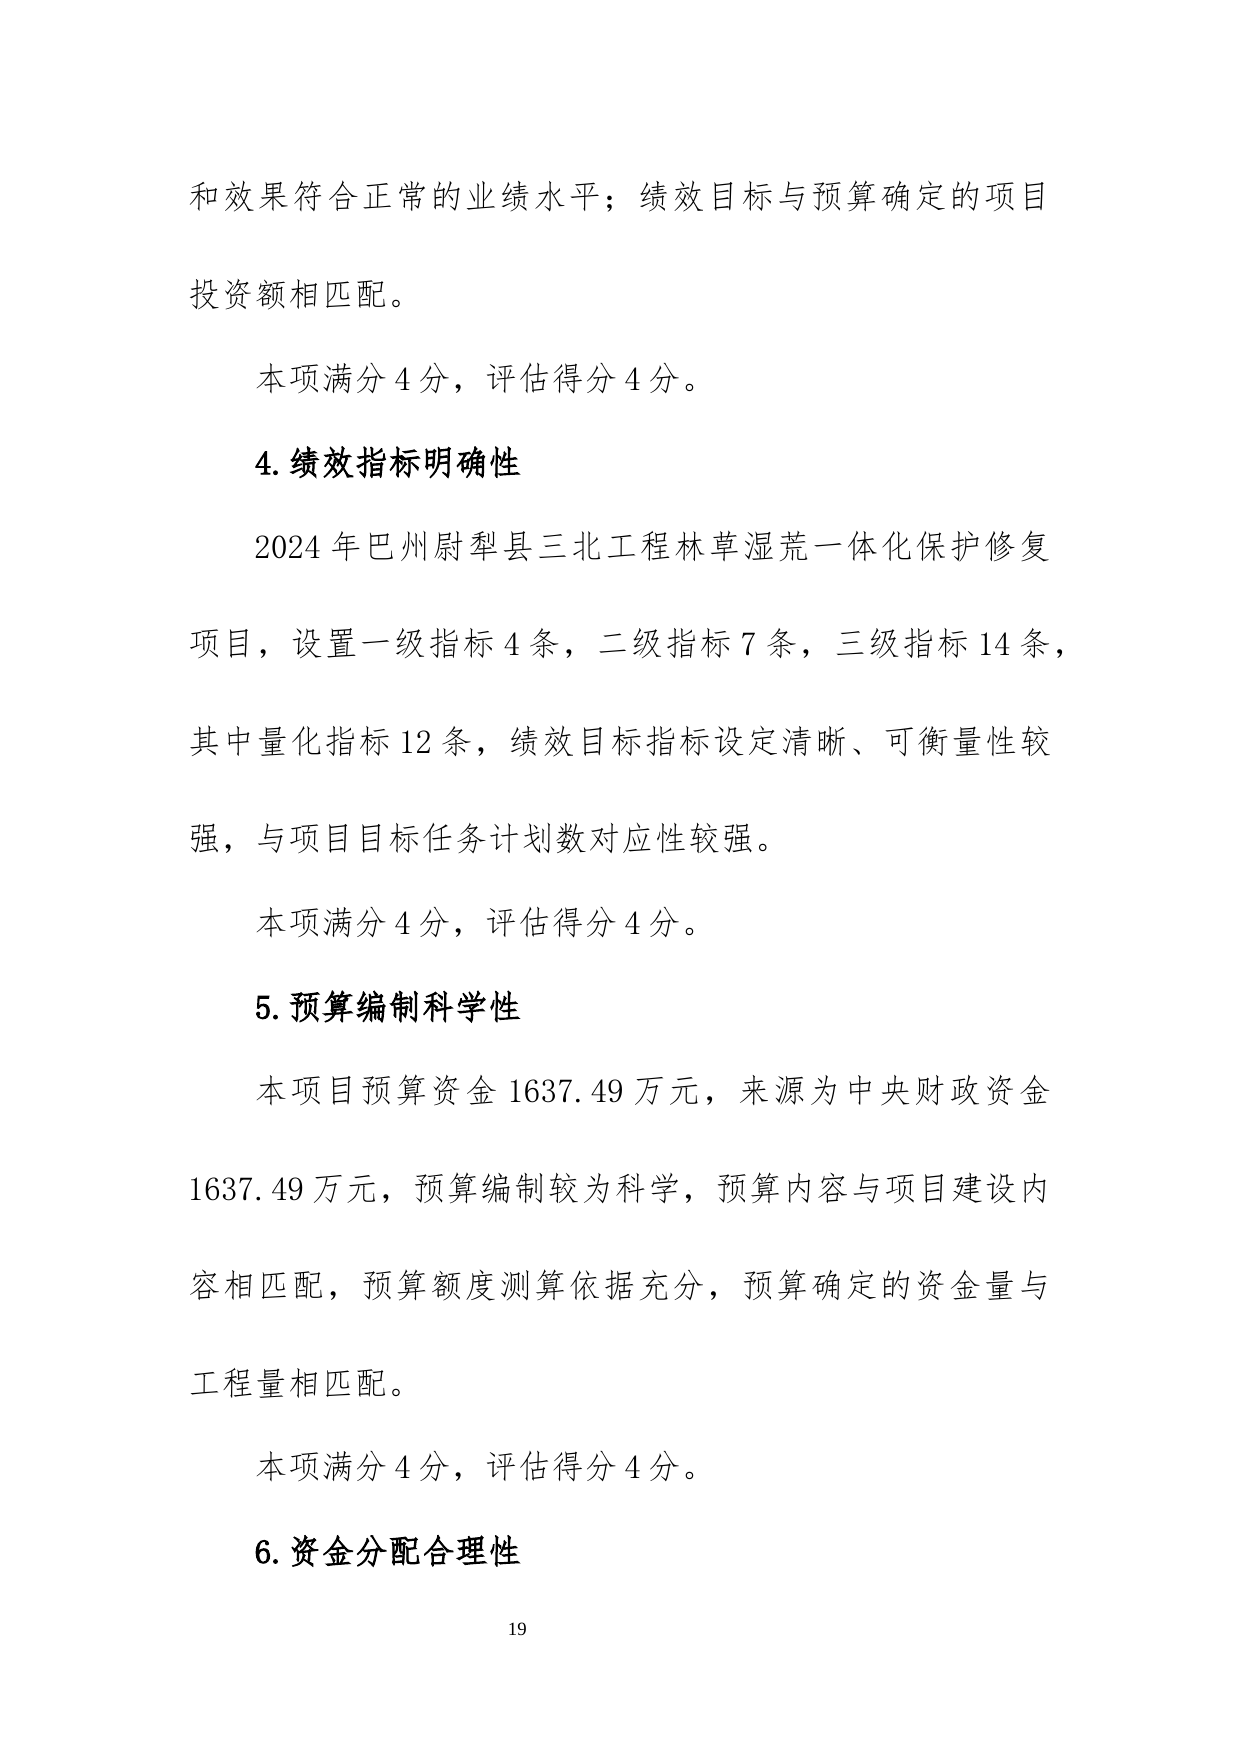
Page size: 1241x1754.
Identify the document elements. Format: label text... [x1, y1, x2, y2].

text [187, 162, 1053, 324]
text 2024年巴州尉犁县三北工程林草湿荒一体化保护修复项目，设置一级指标4条，二级指标7条，三级指标14条，其中量化指标12条，绩效目标指标设定清晰、可衡量性较强，与项目目标任务计划数对应性较强。 [187, 511, 1053, 869]
text 本项满分4分，评估得分4分。 [187, 888, 1053, 953]
text 5.预算编制科学性 [187, 972, 1053, 1037]
text 6.资金分配合理性 [187, 1516, 1053, 1581]
text 本项目预算资金1637.49万元，来源为中央财政资金1637.49万元，预算编制较为科学，预算内容与项目建设内容相匹配，预算额度测算依据充分，预算确定的资金量与工程量相匹配。 [187, 1056, 1053, 1413]
text 本项满分4分，评估得分4分。 [187, 343, 1053, 408]
text 4.绩效指标明确性 [187, 427, 1053, 492]
text 本项满分4分，评估得分4分。 [187, 1432, 1053, 1497]
